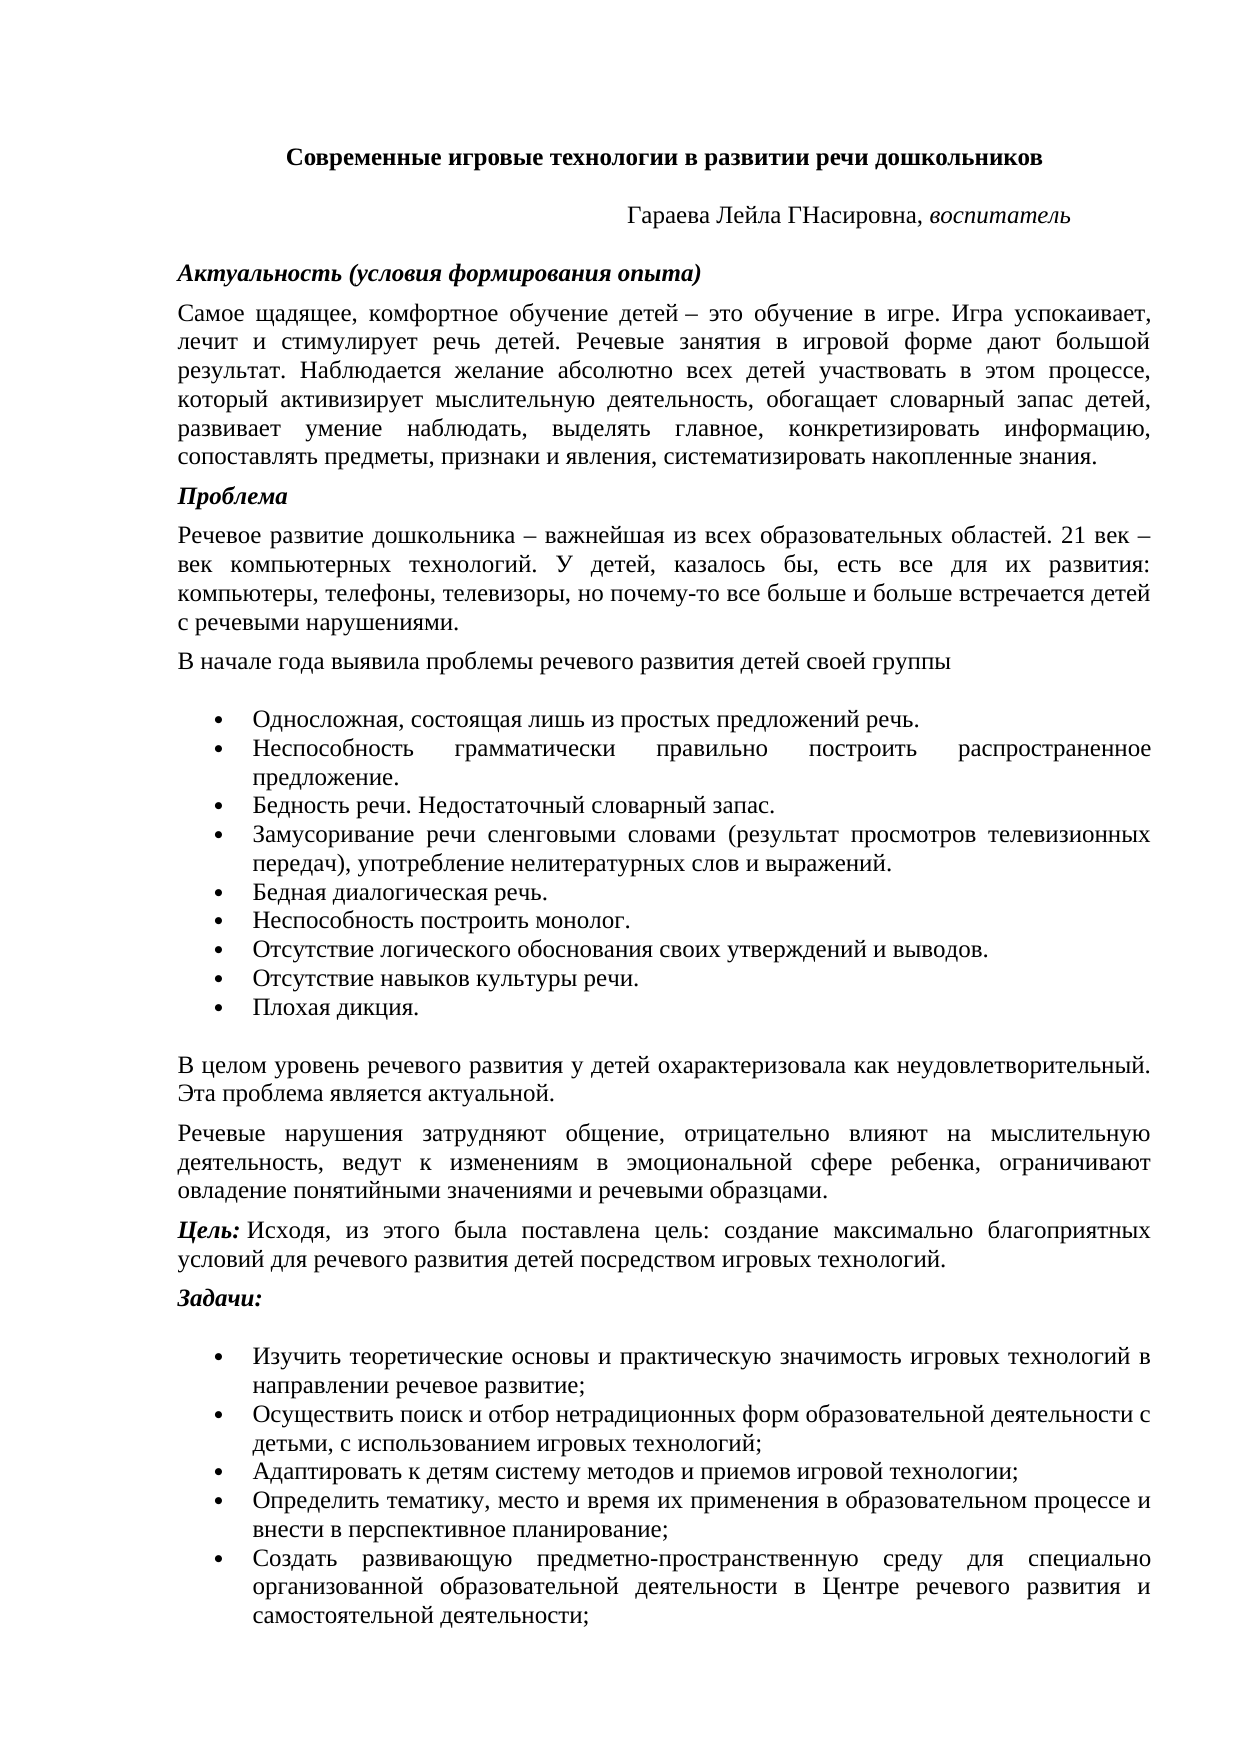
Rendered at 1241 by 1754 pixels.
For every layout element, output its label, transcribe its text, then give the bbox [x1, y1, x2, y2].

text Задачи: [177, 1283, 1152, 1312]
text Цель: Исходя, из этого была поставлена цель: создание максимально благоприятных условий для речевого развития детей посредством игровых технологий. [177, 1215, 1152, 1273]
text Речевые нарушения затрудняют общение, отрицательно влияют на мыслительную деятельность, ведут к изменениям в эмоциональной сфере ребенка, ограничивают овладение понятийными значениями и речевыми образцами. [177, 1118, 1152, 1204]
text В целом уровень речевого развития у детей охарактеризовала как неудовлетворительный. Эта проблема является актуальной. [177, 1050, 1152, 1107]
list Замусоривание речи сленговыми словами (результат просмотров телевизионных передач), употребление нелитературных слов и выражений. [215, 819, 1152, 877]
text Самое щадящее, комфортное обучение детей – это обучение в игре. Игра успокаивает, лечит и стимулирует речь детей. Речевые занятия в игровой форме дают большой результат. Наблюдается желание абсолютно всех детей участвовать в этом процессе, который активизирует мыслительную деятельность, обогащает словарный запас детей, развивает умение наблюдать, выделять главное, конкретизировать информацию, сопоставлять предметы, признаки и явления, систематизировать накопленные знания. [177, 298, 1152, 470]
list Отсутствие логического обоснования своих утверждений и выводов. [215, 934, 1152, 963]
list Отсутствие навыков культуры речи. [215, 963, 1152, 992]
text В начале года выявила проблемы речевого развития детей своей группы [177, 646, 1152, 675]
list Адаптировать к детям систему методов и приемов игровой технологии; [215, 1456, 1152, 1485]
list Создать развивающую предметно-пространственную среду для специально организованной образовательной деятельности в Центре речевого развития и самостоятельной деятельности; [215, 1543, 1152, 1629]
list Бедная диалогическая речь. [215, 877, 1152, 906]
text Проблема [177, 481, 1152, 510]
list Изучить теоретические основы и практическую значимость игровых технологий в направлении речевое развитие; [215, 1341, 1152, 1399]
list Неспособность грамматически правильно построить распространенное предложение. [215, 733, 1152, 791]
list Бедность речи. Недостаточный словарный запас. [215, 791, 1152, 819]
list Односложная, состоящая лишь из простых предложений речь. [215, 704, 1152, 733]
list Определить тематику, место и время их применения в образовательном процессе и внести в перспективное планирование; [215, 1485, 1152, 1543]
list Плохая дикция. [215, 992, 1152, 1021]
text Современные игровые технологии в развитии речи дошкольников [177, 140, 1152, 171]
text Речевое развитие дошкольника – важнейшая из всех образовательных областей. 21 век – век компьютерных технологий. У детей, казалось бы, есть все для их развития: компьютеры, телефоны, телевизоры, но почему-то все больше и больше встречается детей с речевыми нарушениями. [177, 521, 1152, 636]
list Осуществить поиск и отбор нетрадиционных форм образовательной деятельности с детьми, с использованием игровых технологий; [215, 1399, 1152, 1456]
text Актуальность (условия формирования опыта) [177, 258, 1152, 287]
text Гараева Лейла ГНасировна, воспитатель [627, 200, 1152, 229]
list Неспособность построить монолог. [215, 906, 1152, 934]
